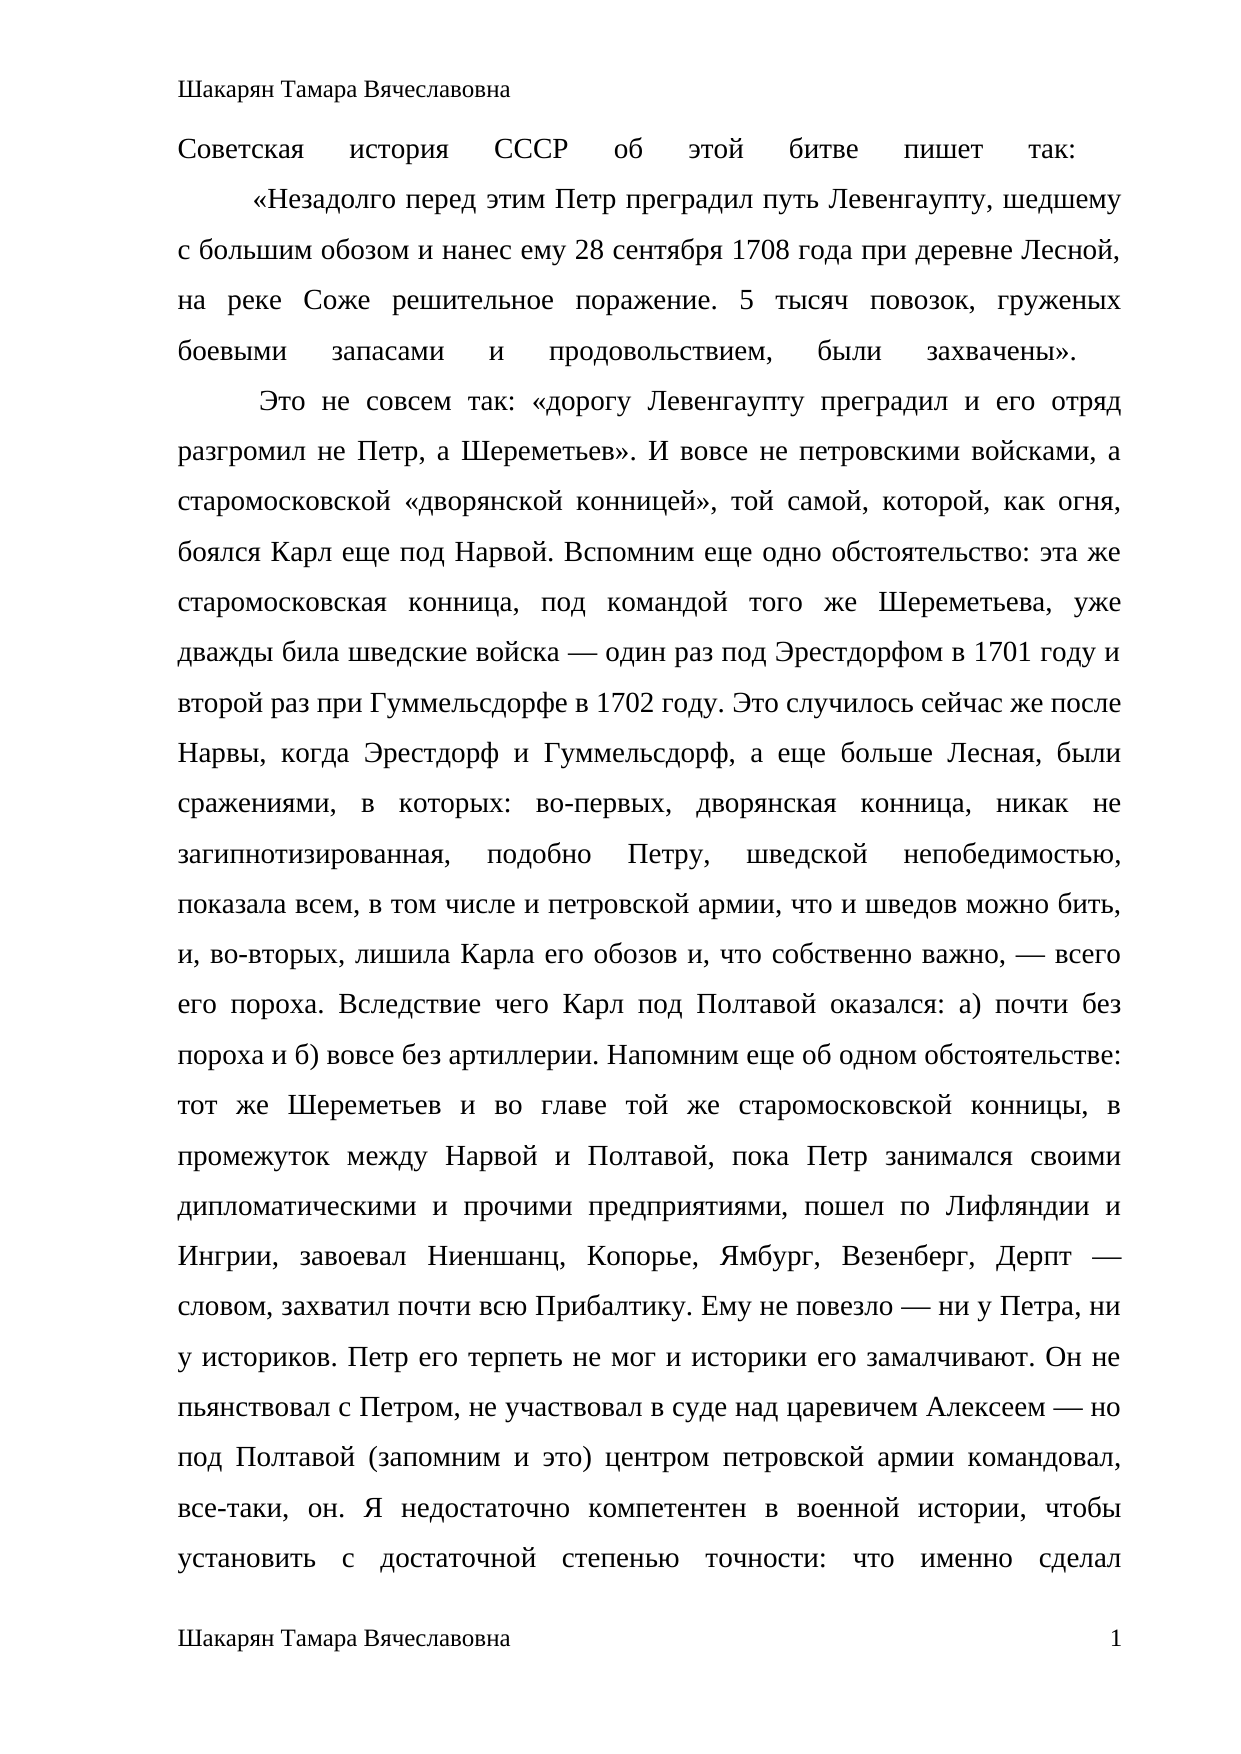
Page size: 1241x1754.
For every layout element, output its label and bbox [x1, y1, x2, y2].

text [177, 131, 1122, 1574]
